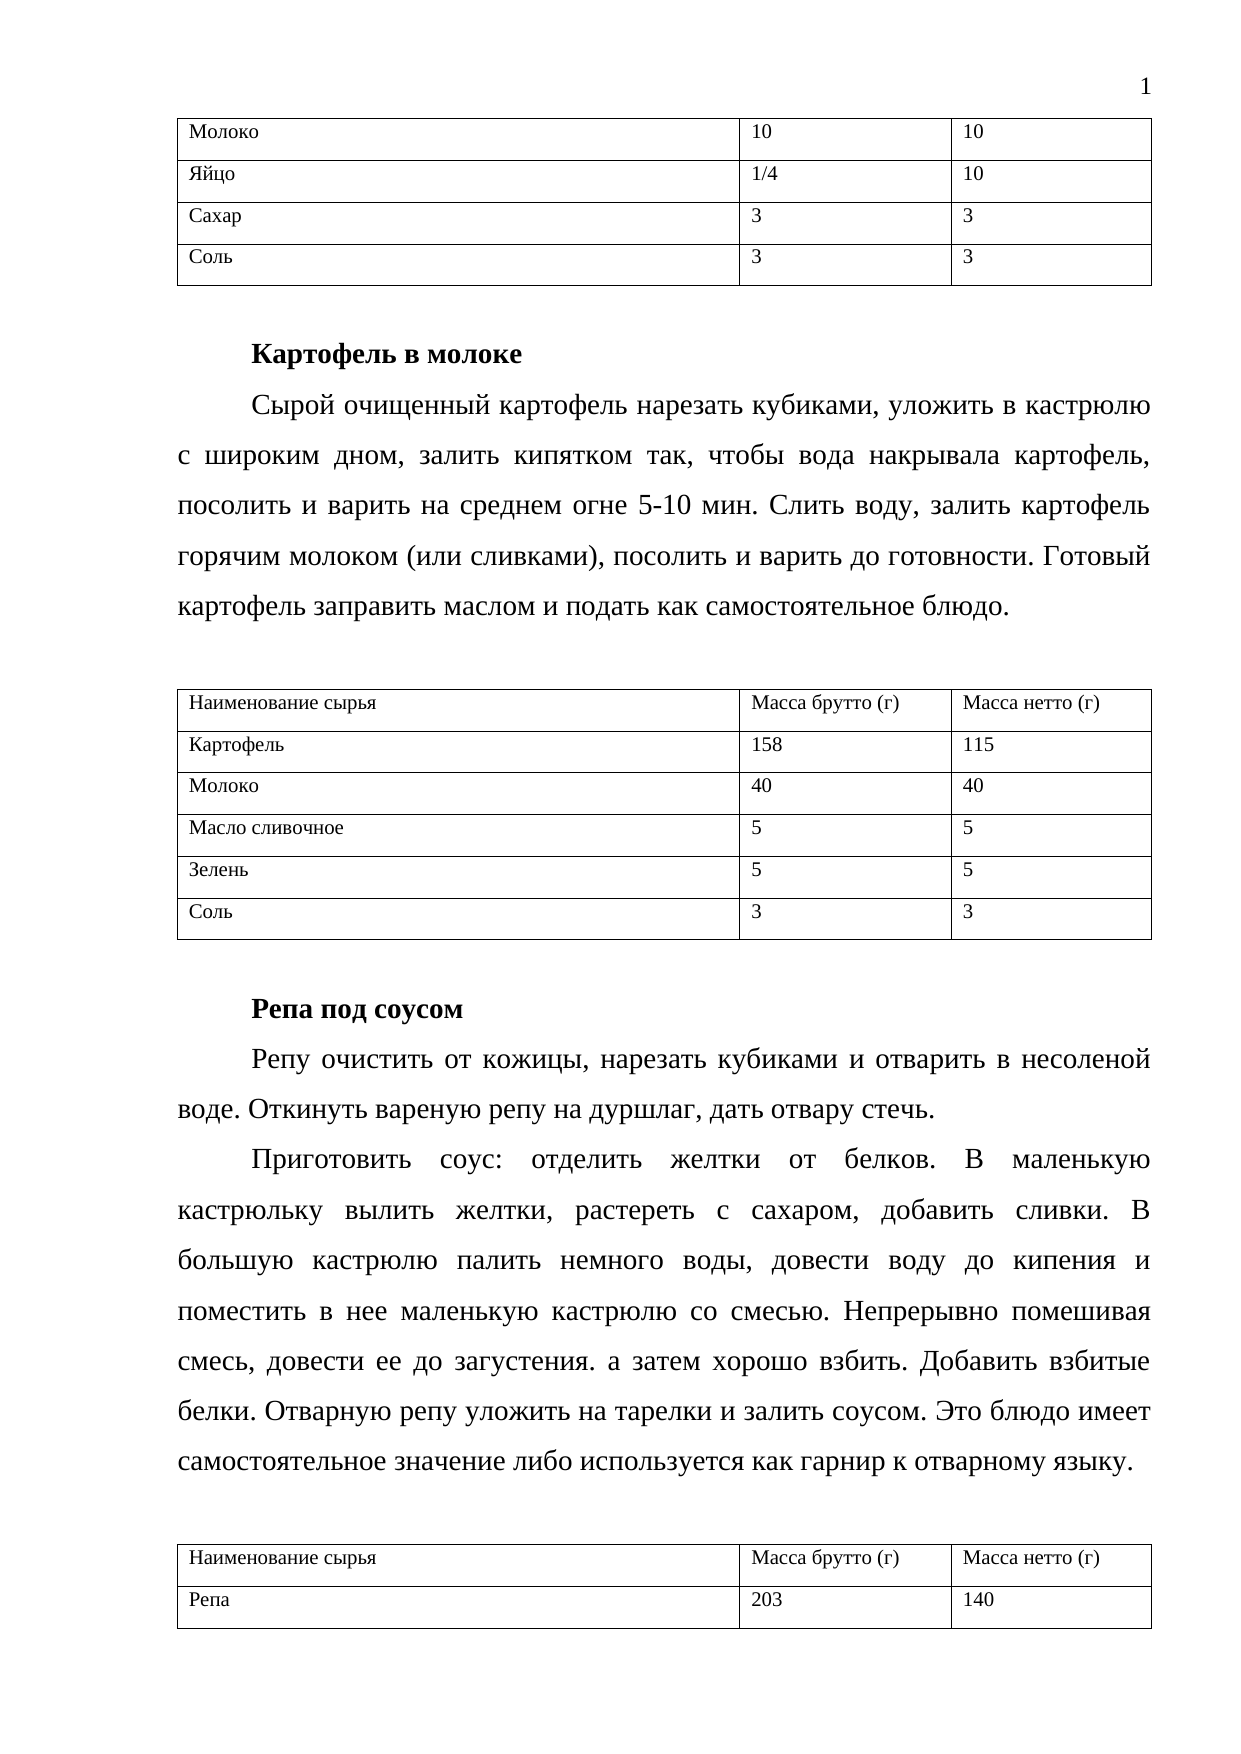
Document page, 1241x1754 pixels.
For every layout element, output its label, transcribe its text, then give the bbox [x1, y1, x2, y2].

table_cell 5 [740, 815, 951, 856]
table_cell 5 [952, 857, 1151, 898]
table_cell 10 [740, 119, 951, 160]
text Репа под соусом [177, 991, 1152, 1024]
table_cell 3 [952, 899, 1151, 939]
text Приготовить соус: отделить желтки от белков. В маленькую кастрюльку вылить желтки, растереть с сахаром, добавить сливки. В большую кастрюлю палить немного воды, довести воду до кипения и поместить в нее маленькую кастрюлю со смесью. Непрерывно помешивая смесь, довести ее до загустения. а затем хорошо взбить. Добавить взбитые белки. Отварную репу уложить на тарелки и залить соусом. Это блюдо имеет самостоятельное значение либо используется как гарнир к отварному языку. [177, 1142, 1152, 1477]
table_cell 115 [952, 732, 1151, 772]
table_cell 5 [952, 815, 1151, 856]
table_cell 5 [740, 857, 951, 898]
table_cell 203 [740, 1587, 951, 1628]
table_cell Картофель [178, 732, 739, 772]
table_cell 3 [952, 203, 1151, 243]
table_cell Соль [178, 899, 739, 939]
table_cell Репа [178, 1587, 739, 1628]
table_cell 1/4 [740, 161, 951, 202]
text Картофель в молоке [177, 337, 1152, 370]
text Репу очистить от кожицы, нарезать кубиками и отварить в несоленой воде. Откинуть вареную репу на дуршлаг, дать отвару стечь. [177, 1041, 1152, 1125]
table_cell 3 [740, 203, 951, 243]
table_cell Зелень [178, 857, 739, 898]
table_cell 158 [740, 732, 951, 772]
text Сырой очищенный картофель нарезать кубиками, уложить в кастрюлю с широким дном, залить кипятком так, чтобы вода накрывала картофель, посолить и варить на среднем огне 5-10 мин. Слить воду, залить картофель горячим молоком (или сливками), посолить и варить до готовности. Готовый картофель заправить маслом и подать как самостоятельное блюдо. [177, 387, 1152, 622]
table_header Масса нетто (г) [952, 1545, 1151, 1586]
table_cell Яйцо [178, 161, 739, 202]
table_cell Масло сливочное [178, 815, 739, 856]
table_cell 40 [952, 773, 1151, 814]
table_cell 40 [740, 773, 951, 814]
table_cell Молоко [178, 119, 739, 160]
table_cell 10 [952, 161, 1151, 202]
table_header Масса брутто (г) [740, 690, 951, 731]
table_cell Молоко [178, 773, 739, 814]
table_cell Соль [178, 245, 739, 285]
table_cell 10 [952, 119, 1151, 160]
table_cell Сахар [178, 203, 739, 243]
table_cell 3 [952, 245, 1151, 285]
table_cell 140 [952, 1587, 1151, 1628]
table_header Масса брутто (г) [740, 1545, 951, 1586]
table_cell 3 [740, 245, 951, 285]
table_header Наименование сырья [178, 1545, 739, 1586]
table_cell 3 [740, 899, 951, 939]
table_header Масса нетто (г) [952, 690, 1151, 731]
table_header Наименование сырья [178, 690, 739, 731]
